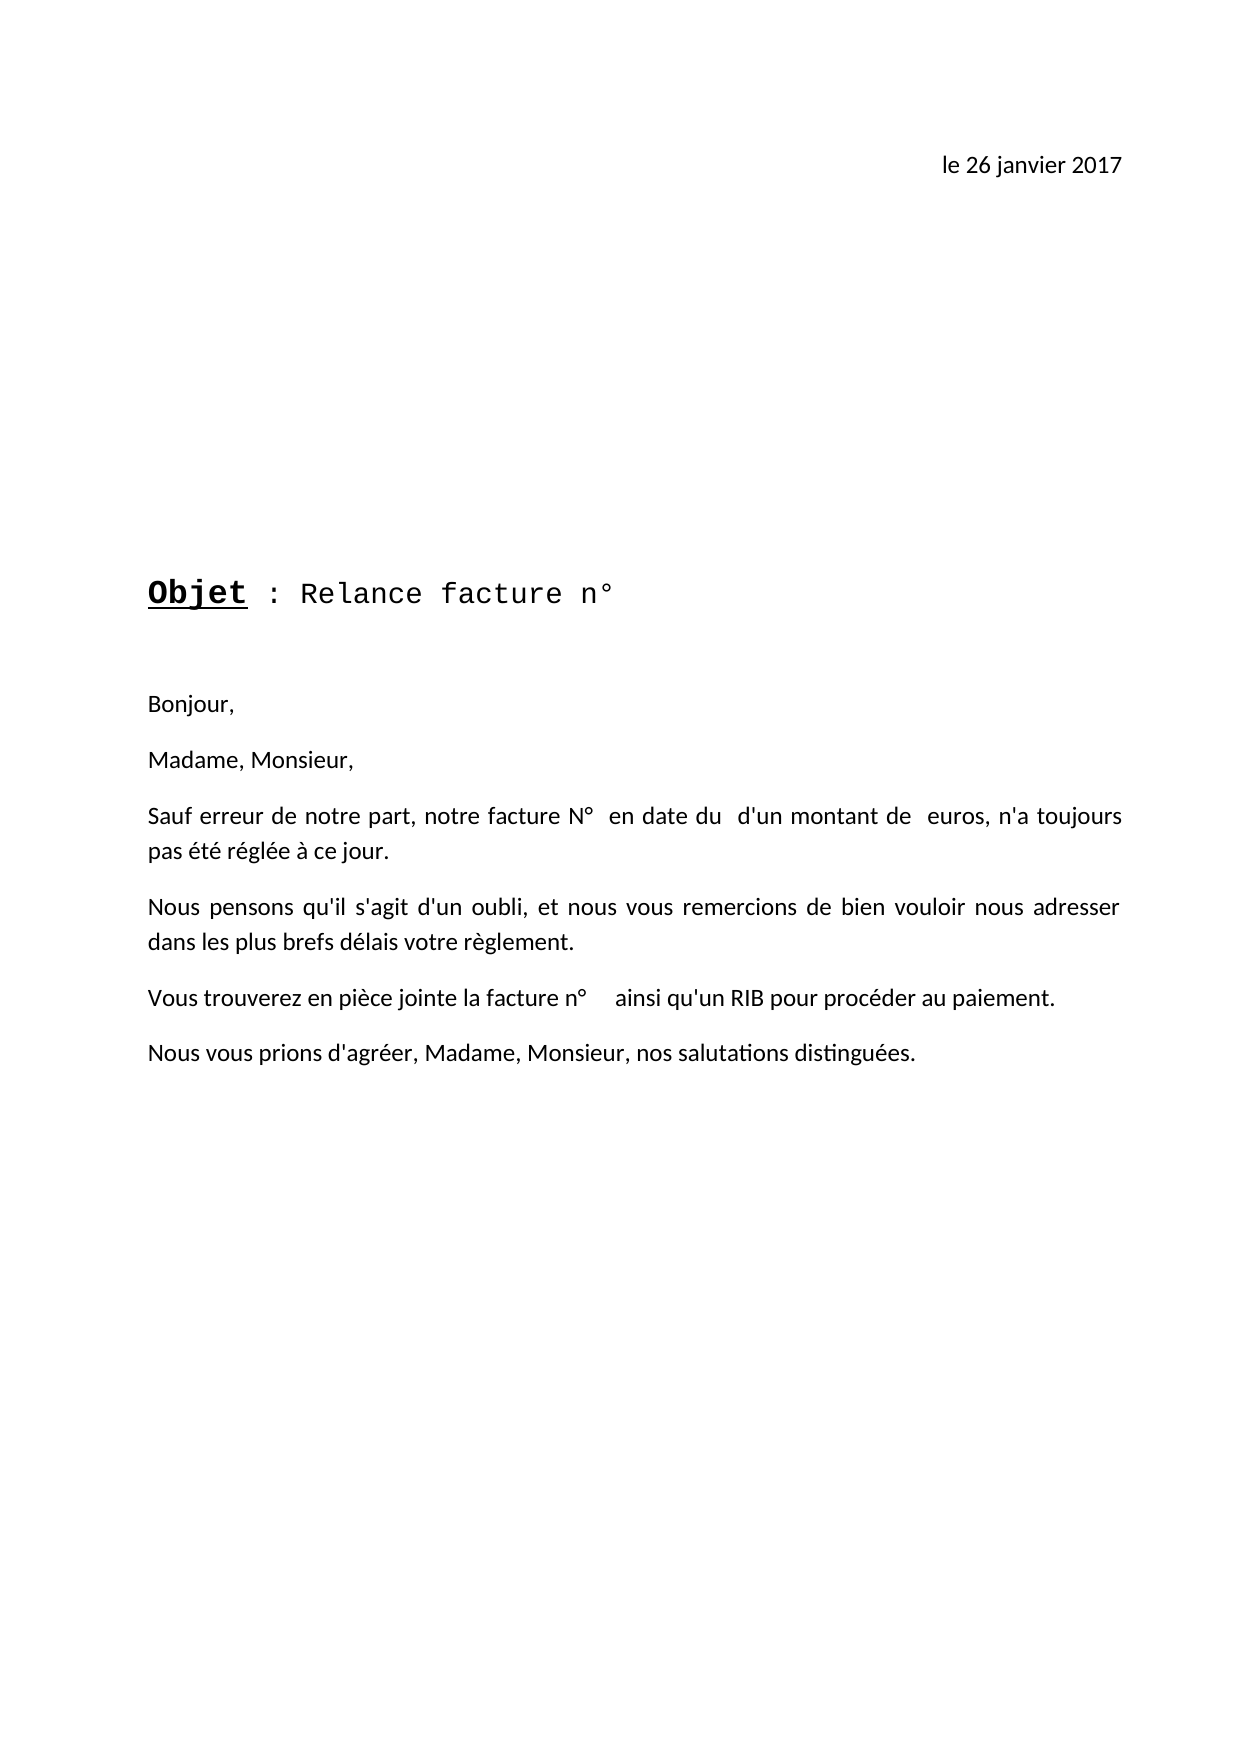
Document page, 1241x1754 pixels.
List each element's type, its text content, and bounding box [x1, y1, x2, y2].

text Sauf erreur de notre part, notre facture N° en date du d'un montant de euros, n'a toujours pas été réglée à ce jour. [148, 800, 1122, 866]
text Madame, Monsieur, [148, 744, 1122, 775]
text Nous pensons qu'il s'agit d'un oubli, et nous vous remercions de bien vouloir nous adresser dans les plus brefs délais votre règlement. [148, 891, 1122, 956]
text Vous trouverez en pièce jointe la facture n° ainsi qu'un RIB pour procéder au paiement. [148, 982, 1122, 1012]
text Nous vous prions d'agréer, Madame, Monsieur, nos salutations distinguées. [148, 1038, 1122, 1068]
text Objet : Relance facture n° [148, 576, 1122, 614]
text le 26 janvier 2017 [148, 149, 1122, 179]
text Bonjour, [148, 688, 1122, 719]
